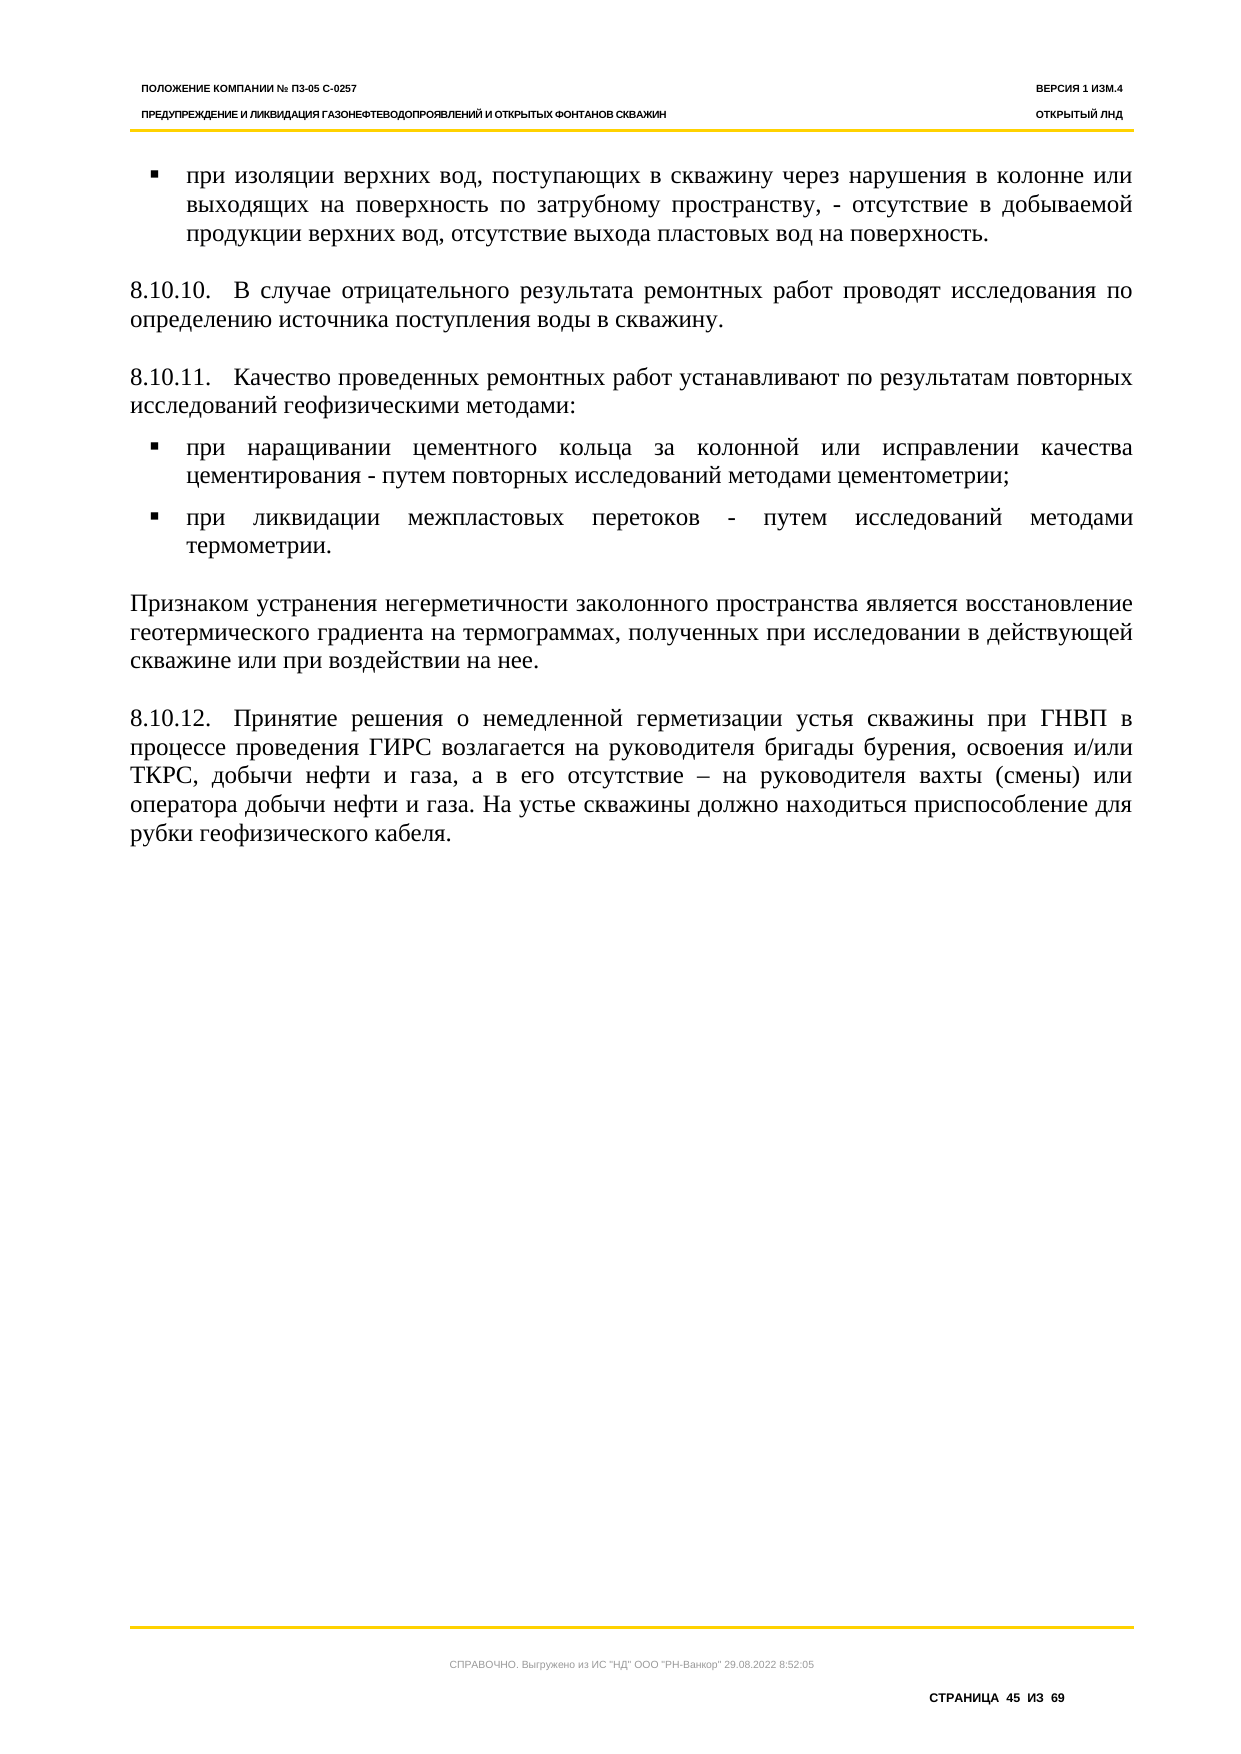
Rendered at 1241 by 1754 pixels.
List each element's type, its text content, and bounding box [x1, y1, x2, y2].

text Признаком устранения негерметичности заколонного пространства является восстановление геотермического градиента на термограммах, полученных при исследовании в действующей скважине или при воздействии на нее. [130, 588, 1134, 674]
text 8.10.11. Качество проведенных ремонтных работ устанавливают по результатам повторных исследований геофизическими методами: [130, 362, 1134, 419]
text 8.10.12. Принятие решения о немедленной герметизации устья скважины при ГНВП в процессе проведения ГИРС возлагается на руководителя бригады бурения, освоения и/или ТКРС, добычи нефти и газа, а в его отсутствие – на руководителя вахты (смены) или оператора добычи нефти и газа. На устье скважины должно находиться приспособление для рубки геофизического кабеля. [130, 703, 1134, 847]
list при ликвидации межпластовых перетоков - путем исследований методами термометрии. [149, 502, 1134, 559]
text 8.10.10. В случае отрицательного результата ремонтных работ проводят исследования по определению источника поступления воды в скважину. [130, 276, 1134, 333]
list при изоляции верхних вод, поступающих в скважину через нарушения в колонне или выходящих на поверхность по затрубному пространству, - отсутствие в добываемой продукции верхних вод, отсутствие выхода пластовых вод на поверхность. [149, 161, 1134, 247]
list при наращивании цементного кольца за колонной или исправлении качества цементирования - путем повторных исследований методами цементометрии; [149, 432, 1134, 489]
